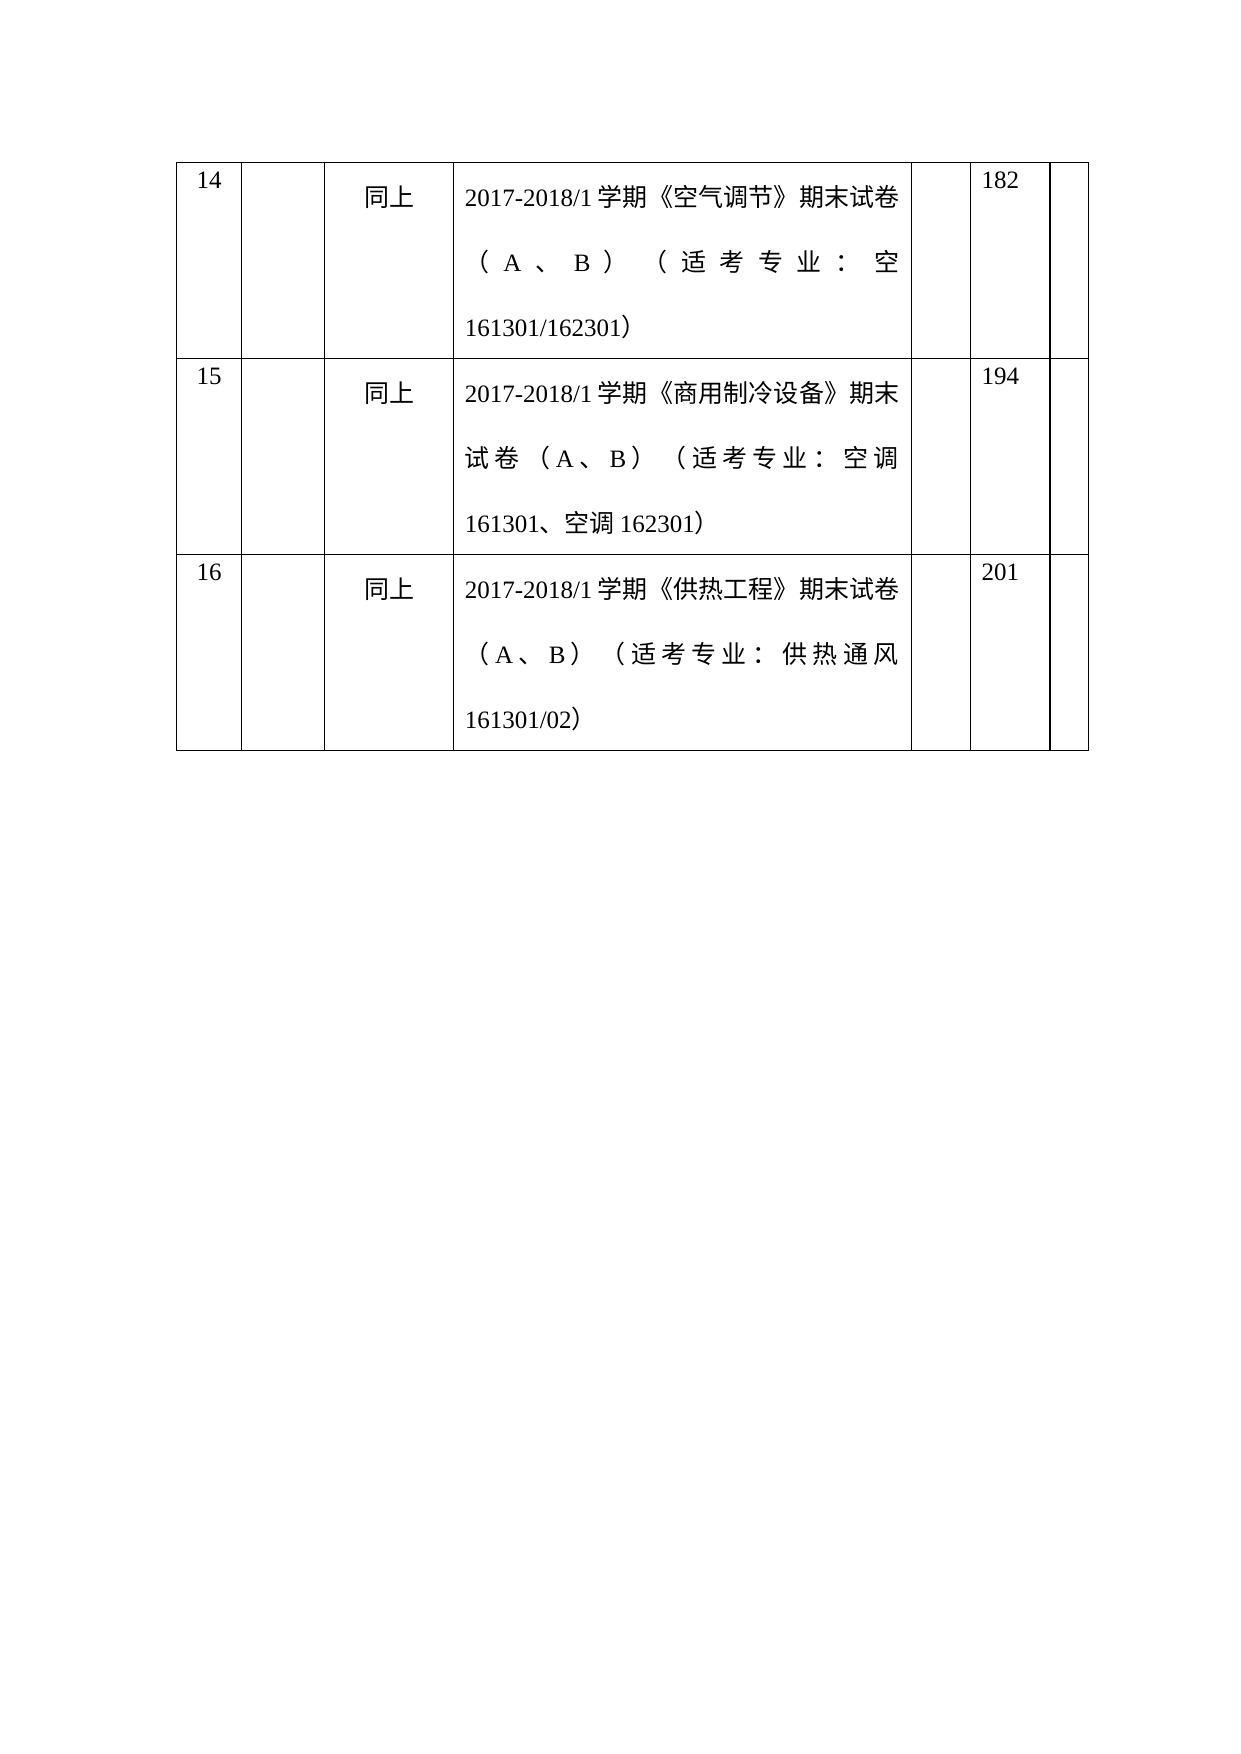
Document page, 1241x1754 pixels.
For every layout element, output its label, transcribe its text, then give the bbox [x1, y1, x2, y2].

table_cell [242, 555, 324, 750]
table_cell 2017-2018/1学期《供热工程》期末试卷（A、B）（适考专业：供热通风161301/02） [454, 555, 911, 750]
table_cell 同上 [325, 163, 453, 358]
table_cell 15 [177, 359, 241, 554]
table_cell 2017-2018/1学期《空气调节》期末试卷（A、B）（适考专业：空161301/162301） [454, 163, 911, 358]
table_cell [912, 555, 970, 750]
table_cell [1051, 555, 1088, 750]
table_cell 同上 [325, 359, 453, 554]
table_cell [242, 163, 324, 358]
table_cell 16 [177, 555, 241, 750]
table_cell [912, 359, 970, 554]
table_cell [242, 359, 324, 554]
table_cell [1051, 359, 1088, 554]
table_cell 201 [971, 555, 1049, 750]
table_cell 14 [177, 163, 241, 358]
table_cell 194 [971, 359, 1049, 554]
table_cell 2017-2018/1学期《商用制冷设备》期末试卷（A、B）（适考专业：空调161301、空调162301） [454, 359, 911, 554]
table_cell [912, 163, 970, 358]
table_cell 182 [971, 163, 1049, 358]
table_cell 同上 [325, 555, 453, 750]
table_cell [1051, 163, 1088, 358]
